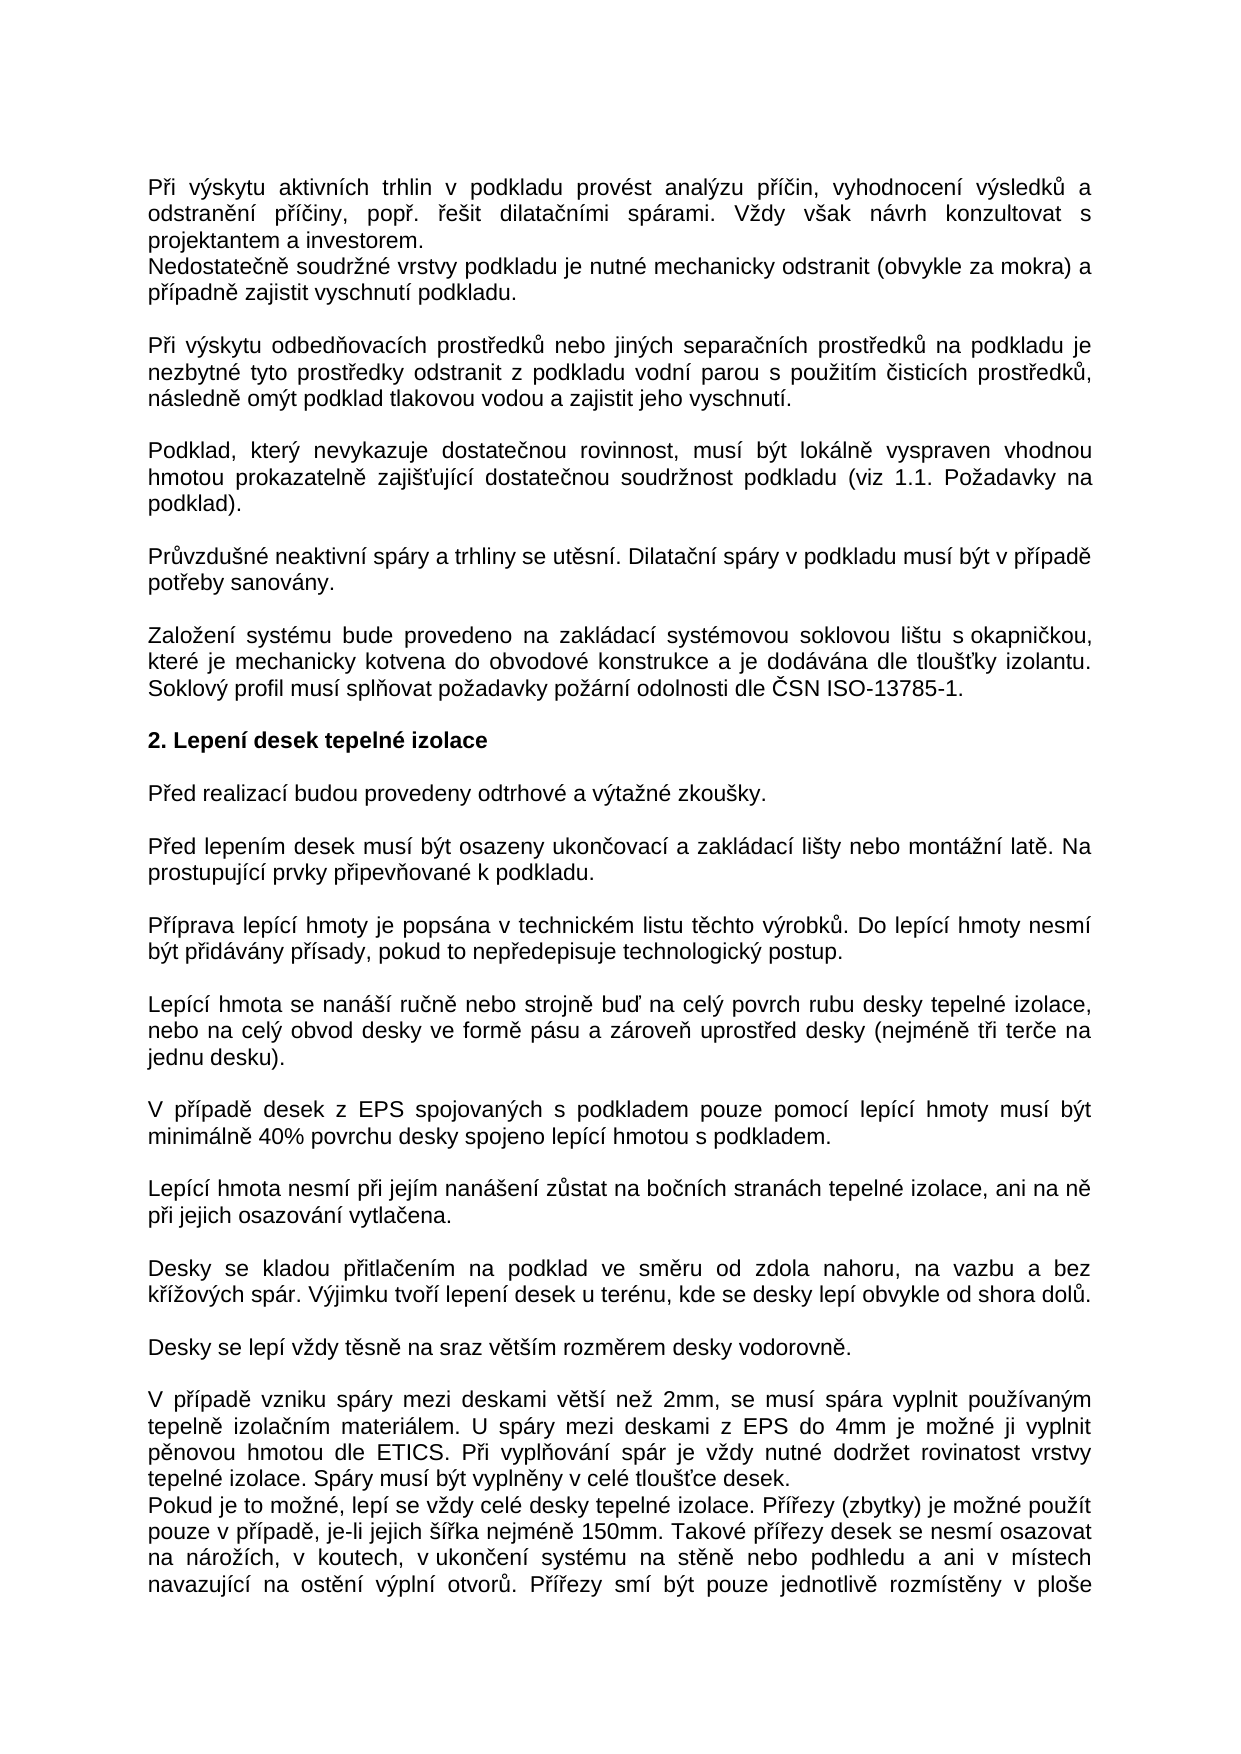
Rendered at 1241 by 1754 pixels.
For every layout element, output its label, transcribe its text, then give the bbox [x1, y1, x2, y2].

text V případě vzniku spáry mezi deskami větší než 2mm, se musí spára vyplnit používaným tepelně izolačním materiálem. U spáry mezi deskami z EPS do 4mm je možné ji vyplnit pěnovou hmotou dle ETICS. Při vyplňování spár je vždy nutné dodržet rovinatost vrstvy tepelné izolace. Spáry musí být vyplněny v celé tloušťce desek. [148, 1386, 1093, 1492]
text Před realizací budou provedeny odtrhové a výtažné zkoušky. [148, 780, 1093, 806]
text Při výskytu odbedňovacích prostředků nebo jiných separačních prostředků na podkladu je nezbytné tyto prostředky odstranit z podkladu vodní parou s použitím čisticích prostředků, následně omýt podklad tlakovou vodou a zajistit jeho vyschnutí. [148, 332, 1093, 411]
text 2. Lepení desek tepelné izolace [148, 727, 1093, 754]
text Desky se lepí vždy těsně na sraz větším rozměrem desky vodorovně. [148, 1333, 1093, 1360]
text Lepící hmota se nanáší ručně nebo strojně buď na celý povrch rubu desky tepelné izolace, nebo na celý obvod desky ve formě pásu a zároveň uprostřed desky (nejméně tři terče na jednu desku). [148, 991, 1093, 1070]
text Průvzdušné neaktivní spáry a trhliny se utěsní. Dilatační spáry v podkladu musí být v případě potřeby sanovány. [148, 543, 1093, 596]
text Založení systému bude provedeno na zakládací systémovou soklovou lištu s okapničkou, které je mechanicky kotvena do obvodové konstrukce a je dodávána dle tloušťky izolantu. Soklový profil musí splňovat požadavky požární odolnosti dle ČSN ISO-13785-1. [148, 622, 1093, 701]
text Podklad, který nevykazuje dostatečnou rovinnost, musí být lokálně vyspraven vhodnou hmotou prokazatelně zajišťující dostatečnou soudržnost podkladu (viz 1.1. Požadavky na podklad). [148, 437, 1093, 517]
text V případě desek z EPS spojovaných s podkladem pouze pomocí lepící hmoty musí být minimálně 40% povrchu desky spojeno lepící hmotou s podkladem. [148, 1096, 1093, 1149]
text Lepící hmota nesmí při jejím nanášení zůstat na bočních stranách tepelné izolace, ani na ně při jejich osazování vytlačena. [148, 1175, 1093, 1228]
text Desky se kladou přitlačením na podklad ve směru od zdola nahoru, na vazbu a bez křížových spár. Výjimku tvoří lepení desek u terénu, kde se desky lepí obvykle od shora dolů. [148, 1254, 1093, 1307]
text Příprava lepící hmoty je popsána v technickém listu těchto výrobků. Do lepící hmoty nesmí být přidávány přísady, pokud to nepředepisuje technologický postup. [148, 912, 1093, 964]
text Před lepením desek musí být osazeny ukončovací a zakládací lišty nebo montážní latě. Na prostupující prvky připevňované k podkladu. [148, 833, 1093, 886]
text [148, 1492, 1093, 1597]
text Nedostatečně soudržné vrstvy podkladu je nutné mechanicky odstranit (obvykle za mokra) a případně zajistit vyschnutí podkladu. [148, 253, 1093, 306]
text Při výskytu aktivních trhlin v podkladu provést analýzu příčin, vyhodnocení výsledků a odstranění příčiny, popř. řešit dilatačními spárami. Vždy však návrh konzultovat s projektantem a investorem. [148, 174, 1093, 253]
